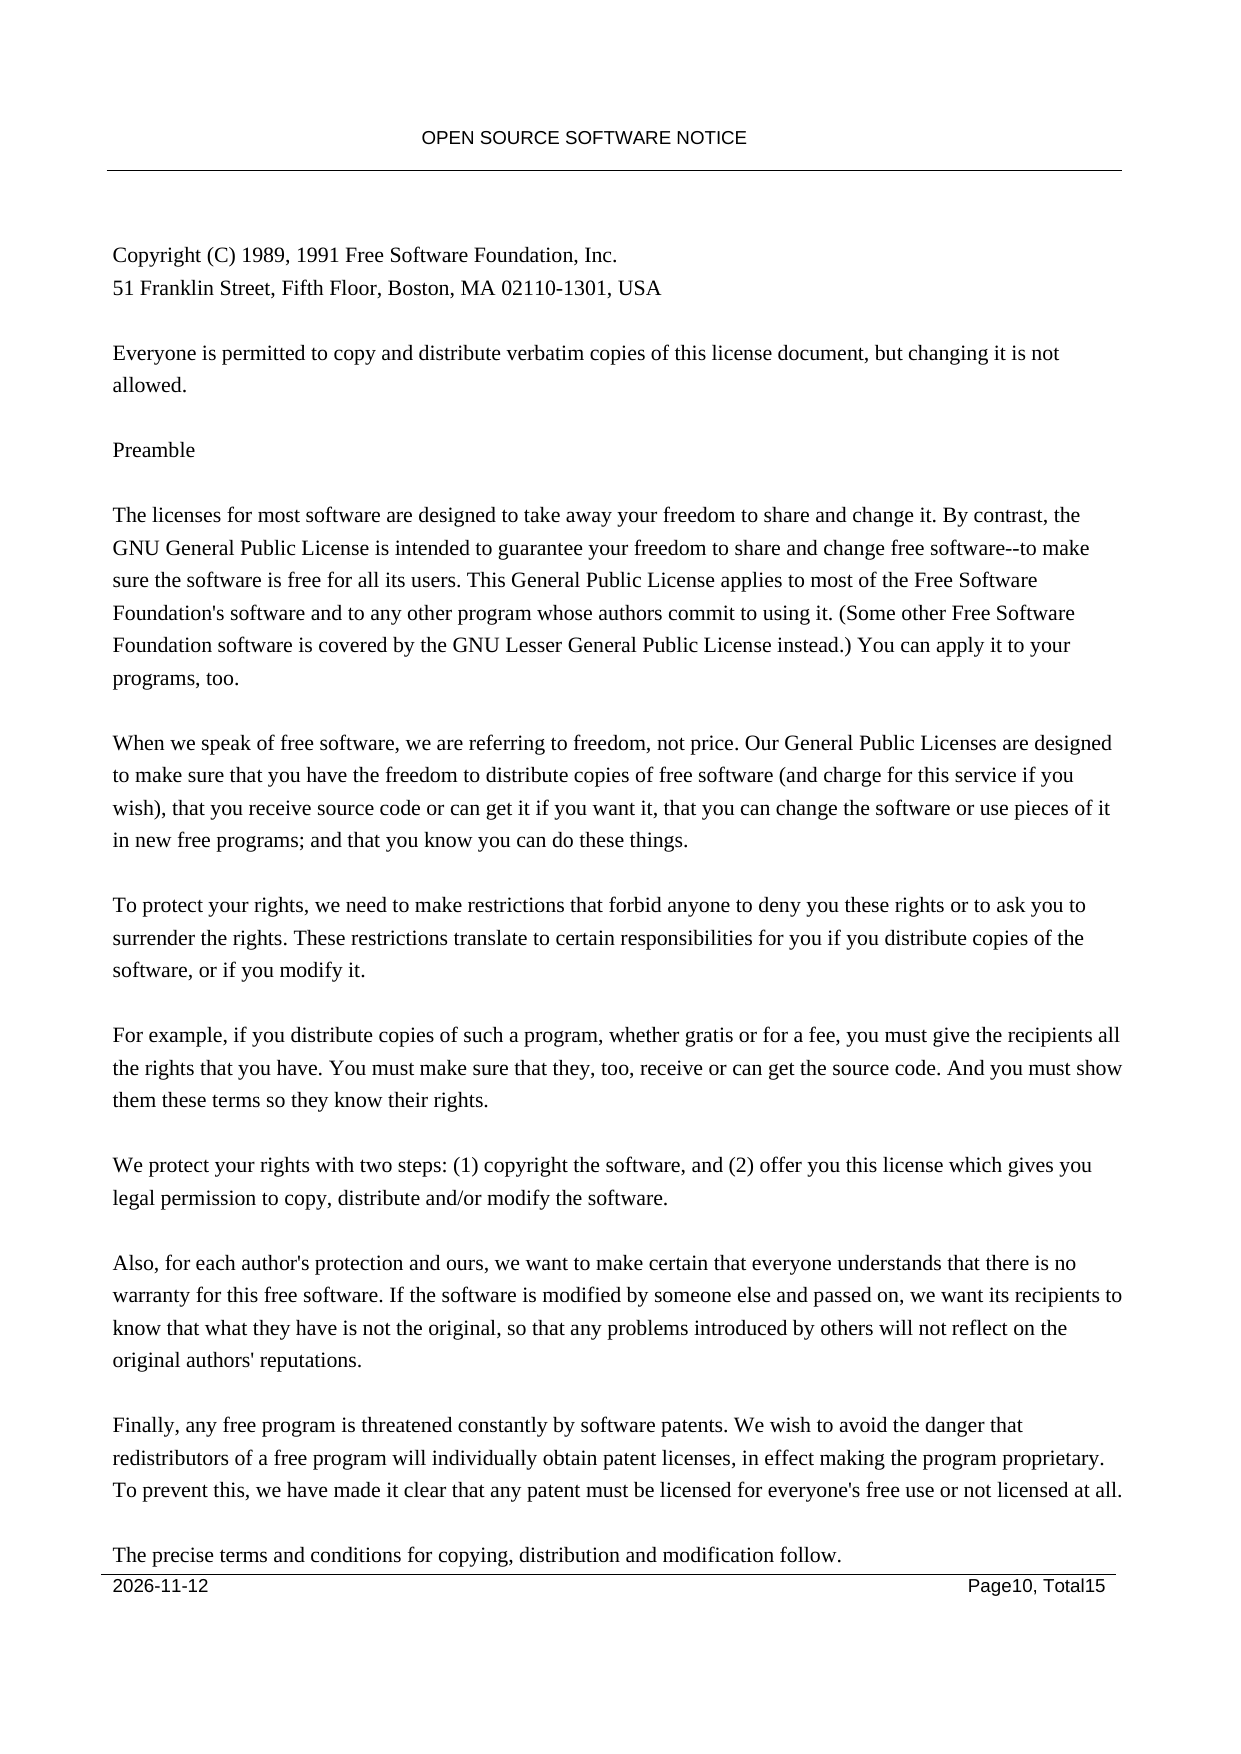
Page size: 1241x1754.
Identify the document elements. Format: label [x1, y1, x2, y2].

text [112, 206, 1128, 1571]
